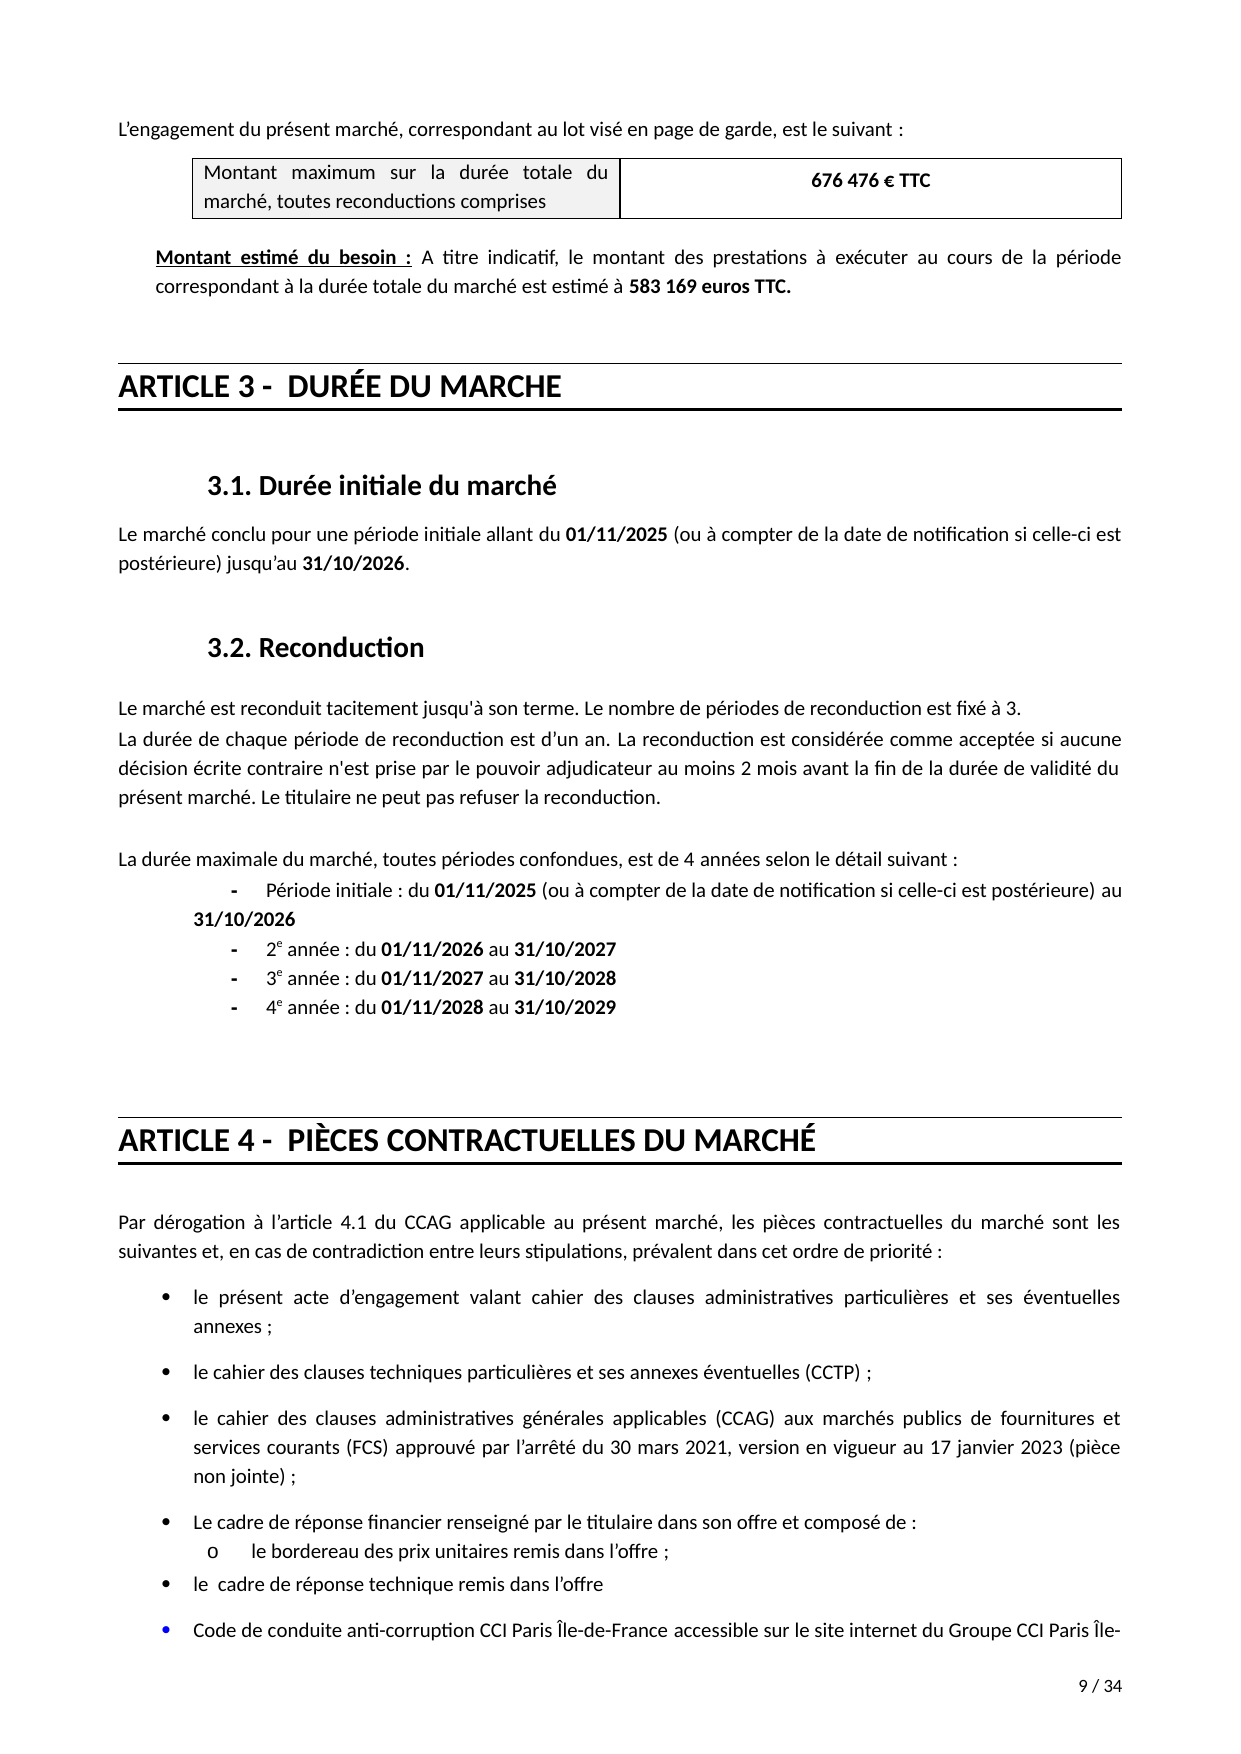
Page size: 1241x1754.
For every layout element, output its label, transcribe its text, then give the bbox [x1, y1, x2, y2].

subtitle Reconduction [133, 629, 1122, 665]
text Le marché conclu pour une période initiale allant du 01/11/2025 (ou à compter de la date de notification si celle-ci est postérieure) jusqu’au 31/10/2026. [118, 521, 1122, 575]
list le bordereau des prix unitaires remis dans l’offre ; [207, 1538, 1122, 1563]
list le cadre de réponse technique remis dans l’offre [162, 1571, 1122, 1597]
text La durée de chaque période de reconduction est d’un an. La reconduction est considérée comme acceptée si aucune décision écrite contraire n'est prise par le pouvoir adjudicateur au moins 2 mois avant la fin de la durée de validité du présent marché. Le titulaire ne peut pas refuser la reconduction. [118, 726, 1122, 810]
text Le marché est reconduit tacitement jusqu'à son terme. Le nombre de périodes de reconduction est fixé à 3. [118, 695, 1122, 720]
list Le cadre de réponse financier renseigné par le titulaire dans son offre et composé de : [162, 1509, 1122, 1534]
subtitle PIÈCES CONTRACTUELLES DU MARCHÉ [118, 1118, 1122, 1162]
table_header 676 476 € TTC [621, 159, 1121, 218]
text Montant estimé du besoin : A titre indicatif, le montant des prestations à exécuter au cours de la période correspondant à est estimé à 583 169 euros TTC. [155, 244, 1122, 300]
text La durée maximale du marché, toutes périodes confondues, est de 4 années selon le détail suivant : [118, 846, 1122, 872]
list Période initiale : du 01/11/2025 (ou à compter de la date de notification si celle-ci est postérieure) au 31/10/2026 [193, 877, 1122, 932]
list 2e année : du 01/11/2026 au 31/10/2027 [193, 936, 1122, 961]
table_header Montant maximum sur la durée totale du marché, toutes reconductions comprises [193, 159, 619, 218]
text Par dérogation à l’article 4.1 du CCAG applicable au présent marché, les pièces contractuelles du marché sont les suivantes et, en cas de contradiction entre leurs stipulations, prévalent dans cet ordre de priorité : [118, 1209, 1122, 1263]
list 4e année : du 01/11/2028 au 31/10/2029 [193, 994, 1122, 1019]
text L’engagement du présent marché, correspondant au lot visé en page de garde, est le suivant : [118, 117, 1122, 142]
list le cahier des clauses administratives générales applicables (CCAG) aux marchés publics de fournitures et services courants (FCS) approuvé par l’arrêté du 30 mars 2021, version en vigueur au 17 janvier 2023 (pièce non jointe) ; [162, 1405, 1122, 1488]
list le présent acte d’engagement valant cahier des clauses administratives particulières et ses éventuelles annexes ; [162, 1284, 1122, 1338]
list le cahier des clauses techniques particulières et ses annexes éventuelles (CCTP) ; [162, 1359, 1122, 1384]
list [162, 1617, 1122, 1643]
subtitle DURÉE DU MARCHE [118, 364, 1122, 408]
list 3e année : du 01/11/2027 au 31/10/2028 [193, 965, 1122, 990]
subtitle Durée initiale du marché [133, 467, 1122, 503]
